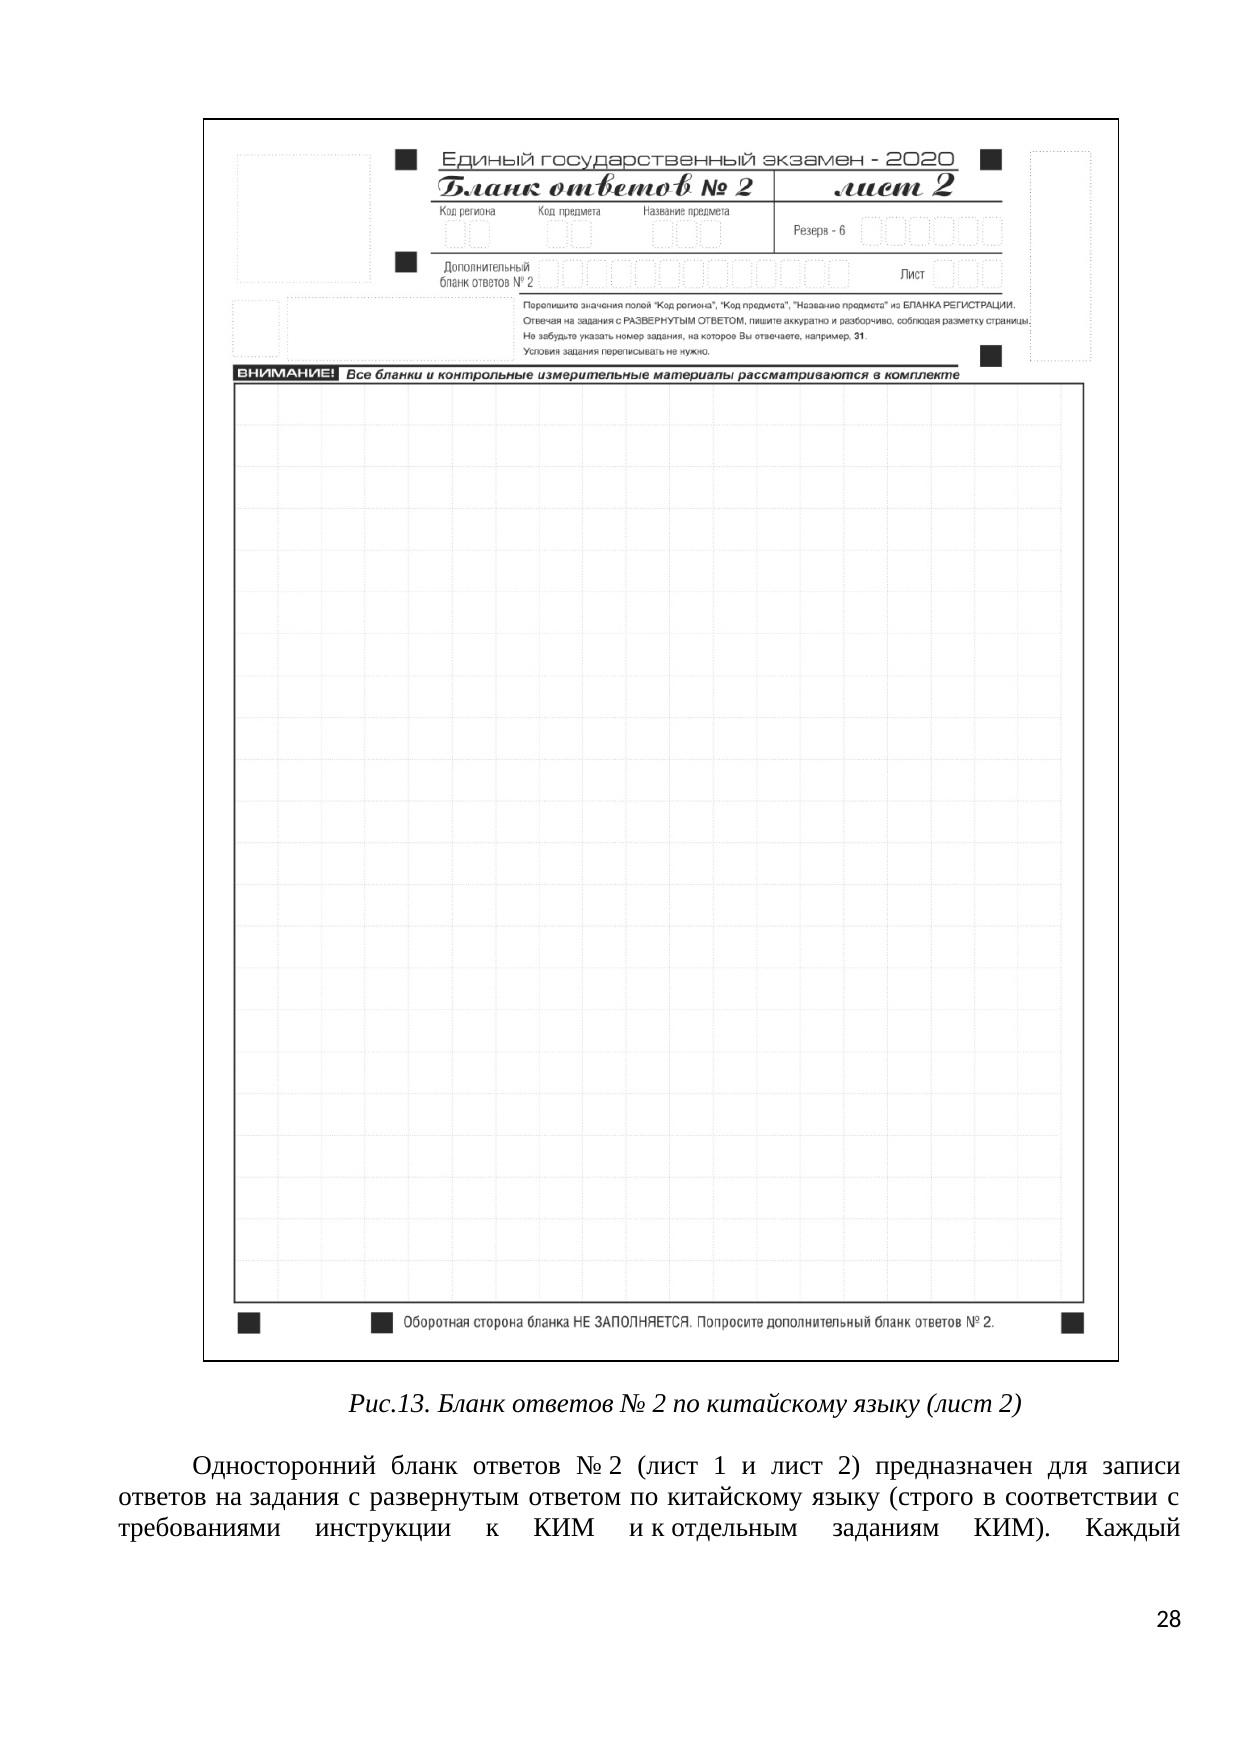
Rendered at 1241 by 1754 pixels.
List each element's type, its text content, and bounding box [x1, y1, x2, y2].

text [118, 1449, 1181, 1543]
text Рис.13. Бланк ответов № 2 по китайскому языку (лист 2) [118, 1387, 1181, 1418]
picture [204, 120, 1118, 1360]
table_header [118, 118, 1204, 1387]
